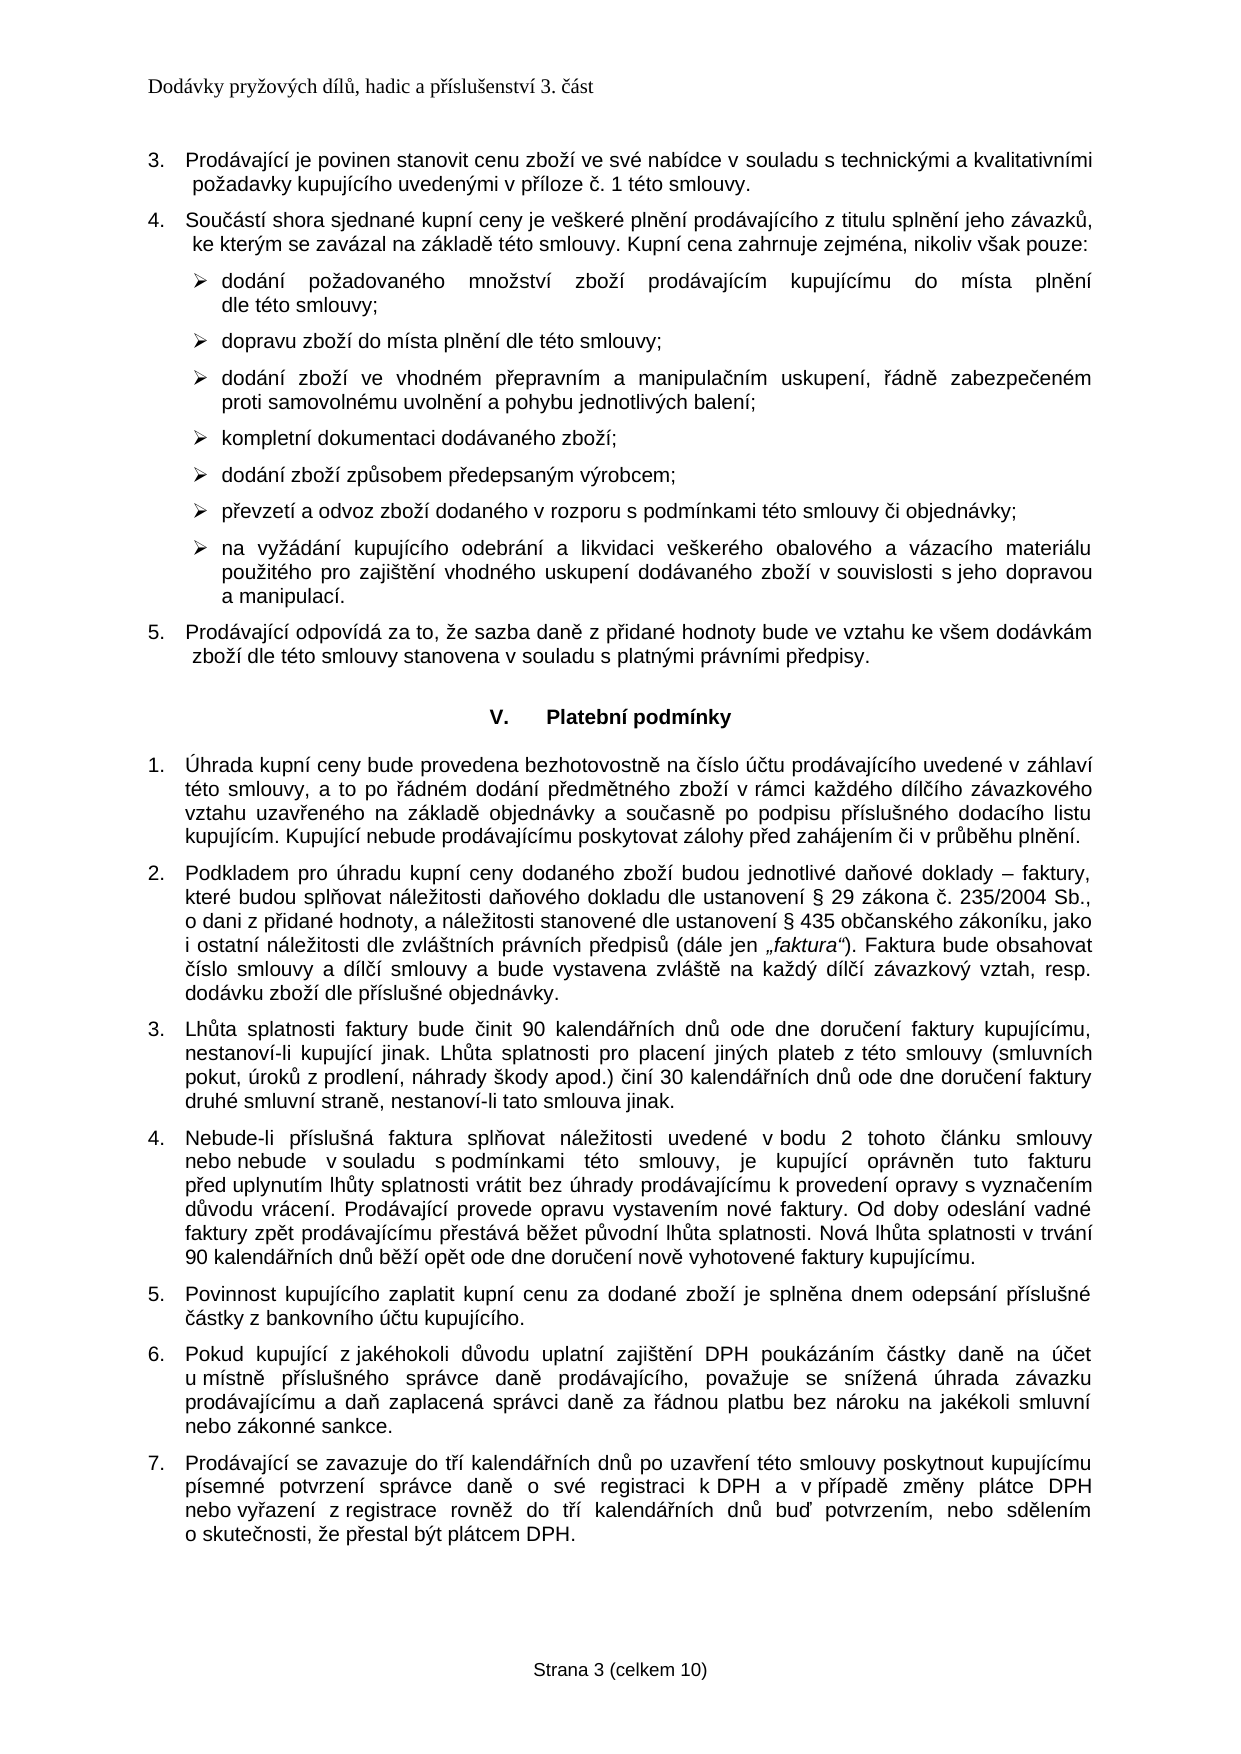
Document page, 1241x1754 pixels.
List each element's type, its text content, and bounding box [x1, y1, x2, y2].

list dodání zboží způsobem předepsaným výrobcem; [192, 463, 1093, 487]
list převzetí a odvoz zboží dodaného v rozporu s podmínkami této smlouvy či objednávky; [192, 499, 1093, 523]
list Podkladem pro úhradu kupní ceny dodaného zboží budou jednotlivé daňové doklady – faktury, které budou splňovat náležitosti daňového dokladu dle ustanovení § 29 zákona č. 235/2004 Sb., o dani z přidané hodnoty, a náležitosti stanovené dle ustanovení § 435 občanského zákoníku, jako i ostatní náležitosti dle zvláštních právních předpisů (dále jen „faktura“). Faktura bude obsahovat číslo smlouvy a dílčí smlouvy a bude vystavena zvláště na každý dílčí závazkový vztah, resp. dodávku zboží dle příslušné objednávky. [148, 861, 1093, 1004]
list kompletní dokumentaci dodávaného zboží; [192, 426, 1093, 450]
list Povinnost kupujícího zaplatit kupní cenu za dodané zboží je splněna dnem odepsání příslušné částky z bankovního účtu kupujícího. [148, 1282, 1093, 1329]
list dodání požadovaného množství zboží prodávajícím kupujícímu do místa plnění dle této smlouvy; [192, 268, 1093, 316]
list na vyžádání kupujícího odebrání a likvidaci veškerého obalového a vázacího materiálu použitého pro zajištění vhodného uskupení dodávaného zboží v souvislosti s jeho dopravou a manipulací. [192, 536, 1093, 608]
list Nebude-li příslušná faktura splňovat náležitosti uvedené v bodu 2 tohoto článku smlouvy nebo nebude v souladu s podmínkami této smlouvy, je kupující oprávněn tuto fakturu před uplynutím lhůty splatnosti vrátit bez úhrady prodávajícímu k provedení opravy s vyznačením důvodu vrácení. Prodávající provede opravu vystavením nové faktury. Od doby odeslání vadné faktury zpět prodávajícímu přestává běžet původní lhůta splatnosti. Nová lhůta splatnosti v trvání 90 kalendářních dnů běží opět ode dne doručení nově vyhotovené faktury kupujícímu. [148, 1125, 1093, 1269]
list Úhrada kupní ceny bude provedena bezhotovostně na číslo účtu prodávajícího uvedené v záhlaví této smlouvy, a to po řádném dodání předmětného zboží v rámci každého dílčího závazkového vztahu uzavřeného na základě objednávky a současně po podpisu příslušného dodacího listu kupujícím. Kupující nebude prodávajícímu poskytovat zálohy před zahájením či v průběhu plnění. [148, 752, 1093, 848]
list dodání zboží ve vhodném přepravním a manipulačním uskupení, řádně zabezpečeném proti samovolnému uvolnění a pohybu jednotlivých balení; [192, 366, 1093, 413]
list Prodávající je povinen stanovit cenu zboží ve své nabídce v souladu s technickými a kvalitativními požadavky kupujícího uvedenými v příloze č. 1 této smlouvy. [148, 148, 1093, 196]
subtitle Platební podmínky [148, 704, 1093, 728]
list Součástí shora sjednané kupní ceny je veškeré plnění prodávajícího z titulu splnění jeho závazků, ke kterým se zavázal na základě této smlouvy. Kupní cena zahrnuje zejména, nikoliv však pouze: [148, 208, 1093, 256]
list Pokud kupující z jakéhokoli důvodu uplatní zajištění DPH poukázáním částky daně na účet u místně příslušného správce daně prodávajícího, považuje se snížená úhrada závazku prodávajícímu a daň zaplacená správci daně za řádnou platbu bez nároku na jakékoli smluvní nebo zákonné sankce. [148, 1342, 1093, 1438]
list Prodávající se zavazuje do tří kalendářních dnů po uzavření této smlouvy poskytnout kupujícímu písemné potvrzení správce daně o své registraci k DPH a v případě změny plátce DPH nebo vyřazení z registrace rovněž do tří kalendářních dnů buď potvrzením, nebo sdělením o skutečnosti, že přestal být plátcem DPH. [148, 1450, 1093, 1546]
list dopravu zboží do místa plnění dle této smlouvy; [192, 329, 1093, 353]
list Prodávající odpovídá za to, že sazba daně z přidané hodnoty bude ve vztahu ke všem dodávkám zboží dle této smlouvy stanovena v souladu s platnými právními předpisy. [148, 620, 1093, 668]
list Lhůta splatnosti faktury bude činit 90 kalendářních dnů ode dne doručení faktury kupujícímu, nestanoví-li kupující jinak. Lhůta splatnosti pro placení jiných plateb z této smlouvy (smluvních pokut, úroků z prodlení, náhrady škody apod.) činí 30 kalendářních dnů ode dne doručení faktury druhé smluvní straně, nestanoví-li tato smlouva jinak. [148, 1017, 1093, 1113]
